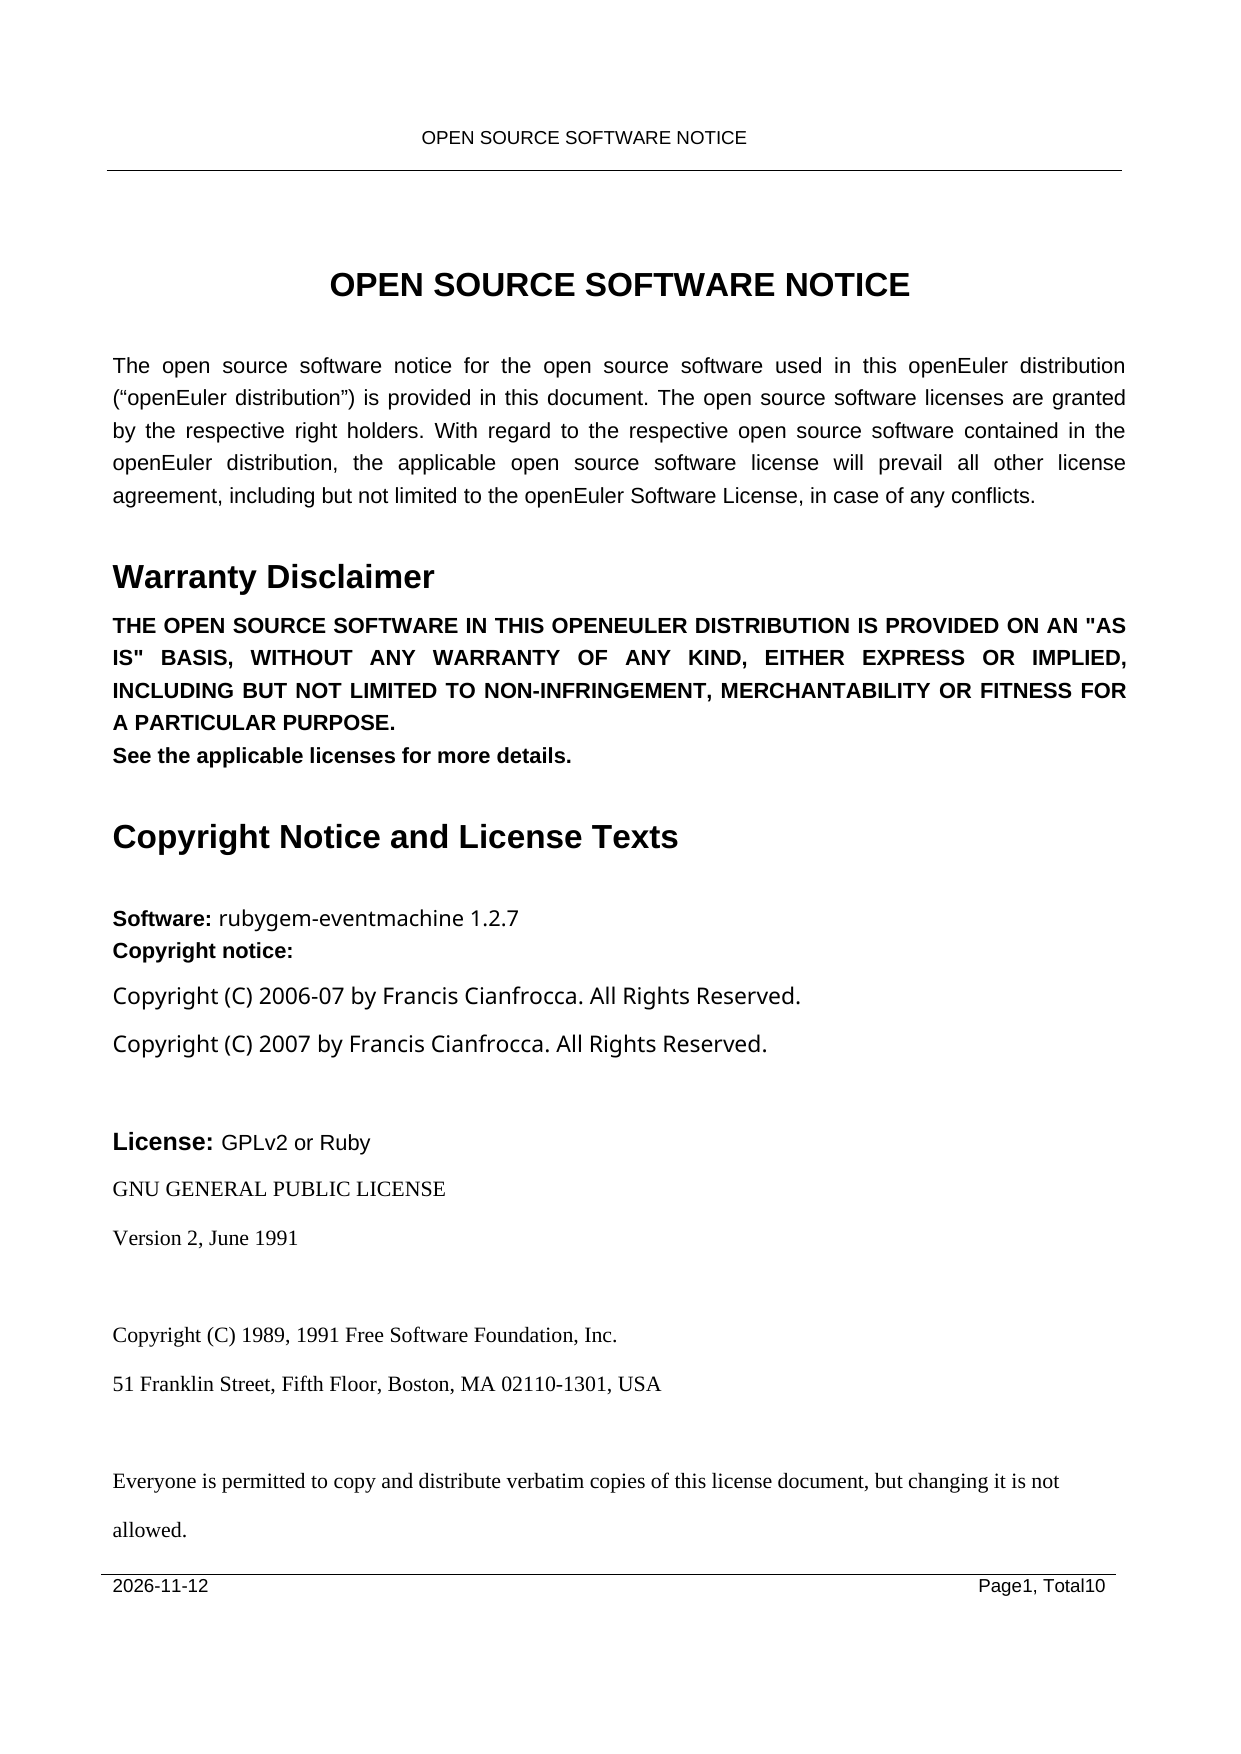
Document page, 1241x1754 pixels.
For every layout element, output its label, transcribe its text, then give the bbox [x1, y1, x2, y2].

text OPEN SOURCE SOFTWARE NOTICE [112, 251, 1128, 316]
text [112, 1172, 1128, 1546]
text Copyright notice: [112, 934, 1128, 966]
text Copyright Notice and License Texts [112, 804, 1128, 869]
text Copyright (C) 2006-07 by Francis Cianfrocca. All Rights Reserved. Copyright (C) 2007 by Francis Cianfrocca. All Rights Reserved. [112, 979, 1128, 1109]
text Warranty Disclaimer [112, 544, 1128, 609]
text Software: rubygem-eventmachine 1.2.7 [112, 901, 1128, 934]
text The open source software notice for the open source software used in this openEuler distribution (“openEuler distribution”) is provided in this document. The open source software licenses are granted by the respective right holders. With regard to the respective open source software contained in the openEuler distribution, the applicable open source software license will prevail all other license agreement, including but not limited to the openEuler Software License, in case of any conflicts. [112, 349, 1128, 511]
text License: GPLv2 or Ruby [112, 1125, 1128, 1158]
text THE OPEN SOURCE SOFTWARE IN THIS OPENEULER DISTRIBUTION IS PROVIDED ON AN "AS IS" BASIS, WITHOUT ANY WARRANTY OF ANY KIND, EITHER EXPRESS OR IMPLIED, INCLUDING BUT NOT LIMITED TO NON-INFRINGEMENT, MERCHANTABILITY OR FITNESS FOR A PARTICULAR PURPOSE. See the applicable licenses for more details. [112, 609, 1128, 771]
